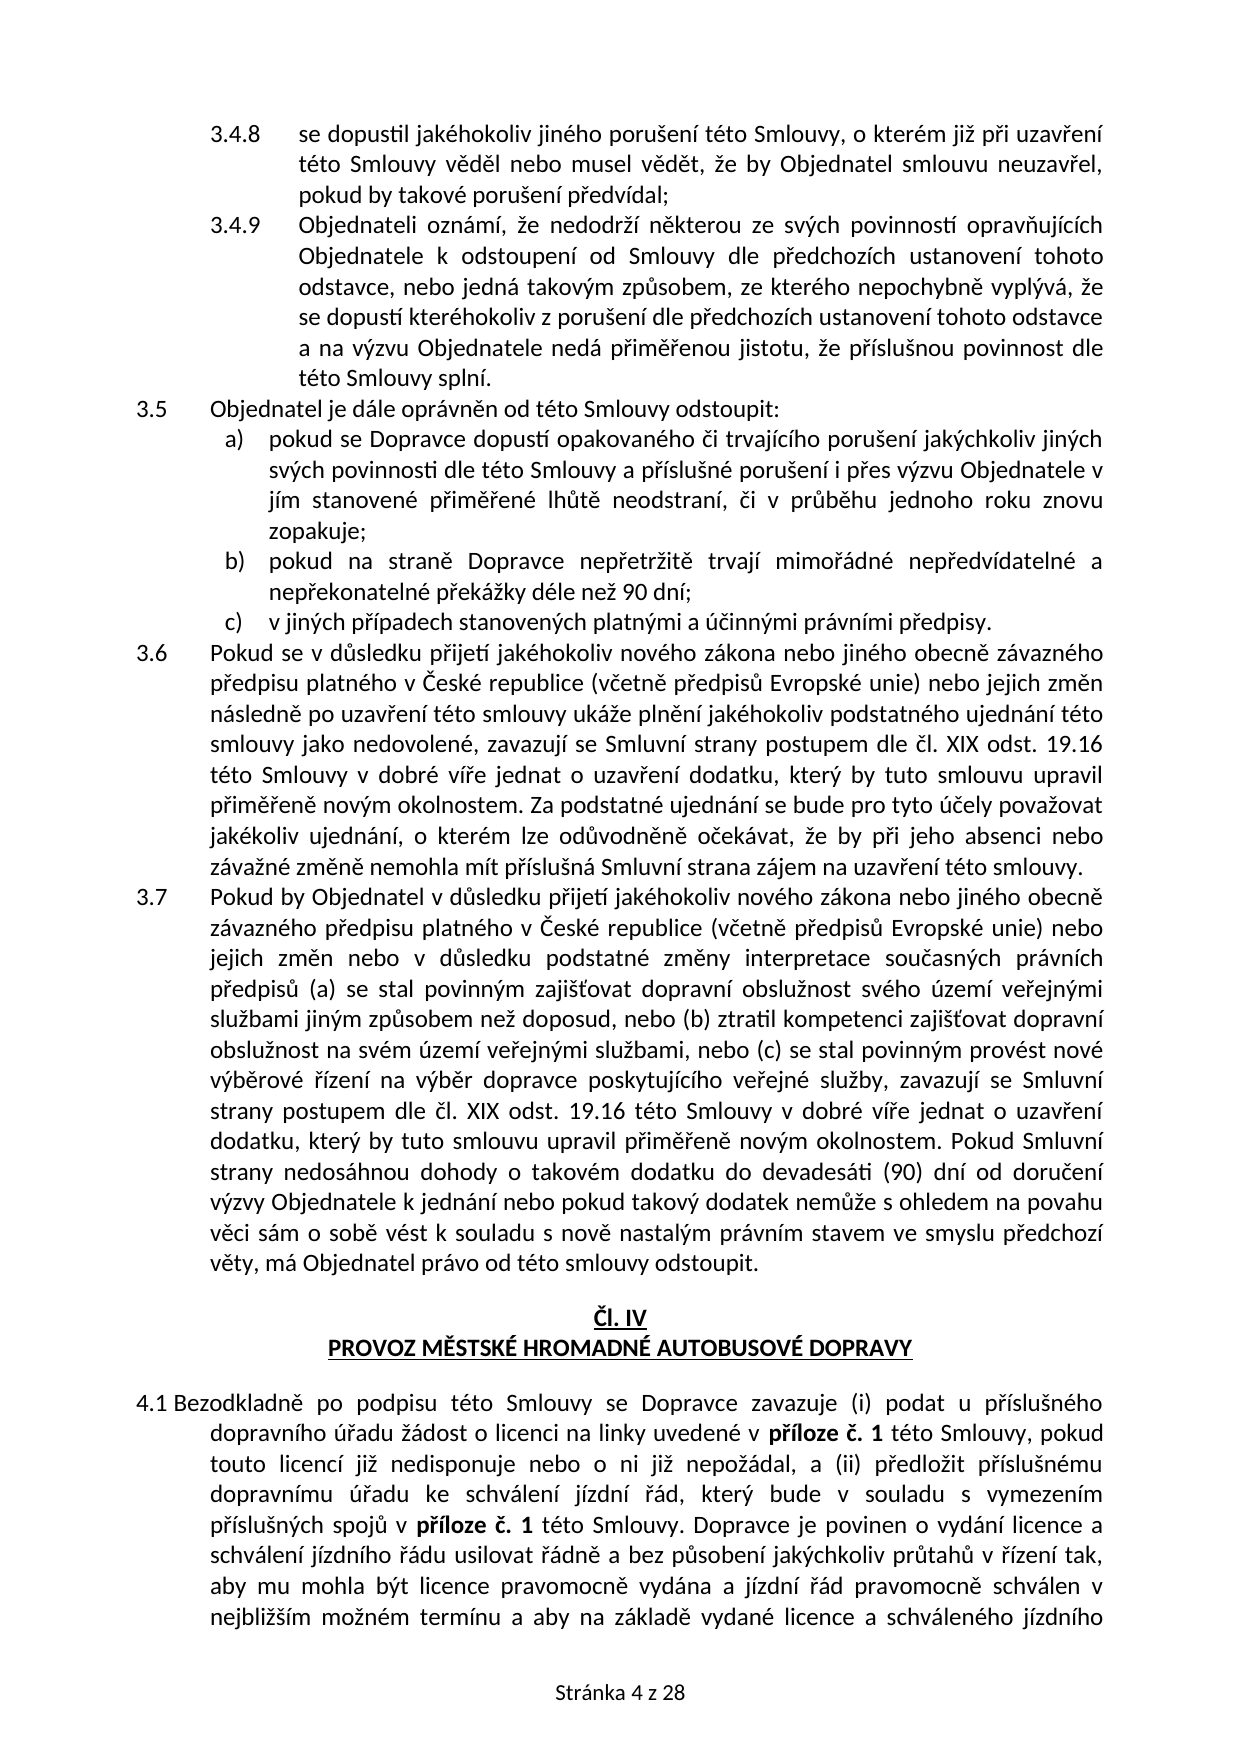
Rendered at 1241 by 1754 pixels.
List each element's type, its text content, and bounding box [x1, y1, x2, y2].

list pokud na straně Dopravce nepřetržitě trvají mimořádné nepředvídatelné a nepřekonatelné překážky déle než 90 dní; [224, 545, 1104, 606]
list Pokud by Objednatel v důsledku přijetí jakéhokoliv nového zákona nebo jiného obecně závazného předpisu platného v České republice (včetně předpisů Evropské unie) nebo jejich změn nebo v důsledku podstatné změny interpretace současných právních předpisů (a) se stal povinným zajišťovat dopravní obslužnost svého území veřejnými službami jiným způsobem než doposud, nebo (b) ztratil kompetenci zajišťovat dopravní obslužnost na svém území veřejnými službami, nebo (c) se stal povinným provést nové výběrové řízení na výběr dopravce poskytujícího veřejné služby, zavazují se Smluvní strany postupem dle čl. XIX odst. 19.16 této Smlouvy v dobré víře jednat o uzavření dodatku, který by tuto smlouvu upravil přiměřeně novým okolnostem. Pokud Smluvní strany nedosáhnou dohody o takovém dodatku do devadesáti (90) dní od doručení výzvy Objednatele k jednání nebo pokud takový dodatek nemůže s ohledem na povahu věci sám o sobě vést k souladu s nově nastalým právním stavem ve smyslu předchozí věty, má Objednatel právo od této smlouvy odstoupit. [136, 881, 1104, 1278]
subtitle Čl. IV [136, 1302, 1104, 1332]
list Objednatel je dále oprávněn od této Smlouvy odstoupit: [136, 393, 1104, 423]
list se dopustil jakéhokoliv jiného porušení této Smlouvy, o kterém již při uzavření této Smlouvy věděl nebo musel vědět, že by Objednatel smlouvu neuzavřel, pokud by takové porušení předvídal; [210, 118, 1104, 210]
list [136, 1387, 1104, 1631]
list v jiných případech stanovených platnými a účinnými právními předpisy. [224, 606, 1104, 637]
subtitle PROVOZ MĚSTSKÉ HROMADNÉ AUTOBUSOVÉ DOPRAVY [136, 1332, 1104, 1363]
list Objednateli oznámí, že nedodrží některou ze svých povinností opravňujících Objednatele k odstoupení od Smlouvy dle předchozích ustanovení tohoto odstavce, nebo jedná takovým způsobem, ze kterého nepochybně vyplývá, že se dopustí kteréhokoliv z porušení dle předchozích ustanovení tohoto odstavce a na výzvu Objednatele nedá přiměřenou jistotu, že příslušnou povinnost dle této Smlouvy splní. [210, 210, 1104, 393]
list pokud se Dopravce dopustí opakovaného či trvajícího porušení jakýchkoliv jiných svých povinnosti dle této Smlouvy a příslušné porušení i přes výzvu Objednatele v jím stanovené přiměřené lhůtě neodstraní, či v průběhu jednoho roku znovu zopakuje; [224, 423, 1104, 545]
list Pokud se v důsledku přijetí jakéhokoliv nového zákona nebo jiného obecně závazného předpisu platného v České republice (včetně předpisů Evropské unie) nebo jejich změn následně po uzavření této smlouvy ukáže plnění jakéhokoliv podstatného ujednání této smlouvy jako nedovolené, zavazují se Smluvní strany postupem dle čl. XIX odst. 19.16 této Smlouvy v dobré víře jednat o uzavření dodatku, který by tuto smlouvu upravil přiměřeně novým okolnostem. Za podstatné ujednání se bude pro tyto účely považovat jakékoliv ujednání, o kterém lze odůvodněně očekávat, že by při jeho absenci nebo závažné změně nemohla mít příslušná Smluvní strana zájem na uzavření této smlouvy. [136, 637, 1104, 881]
